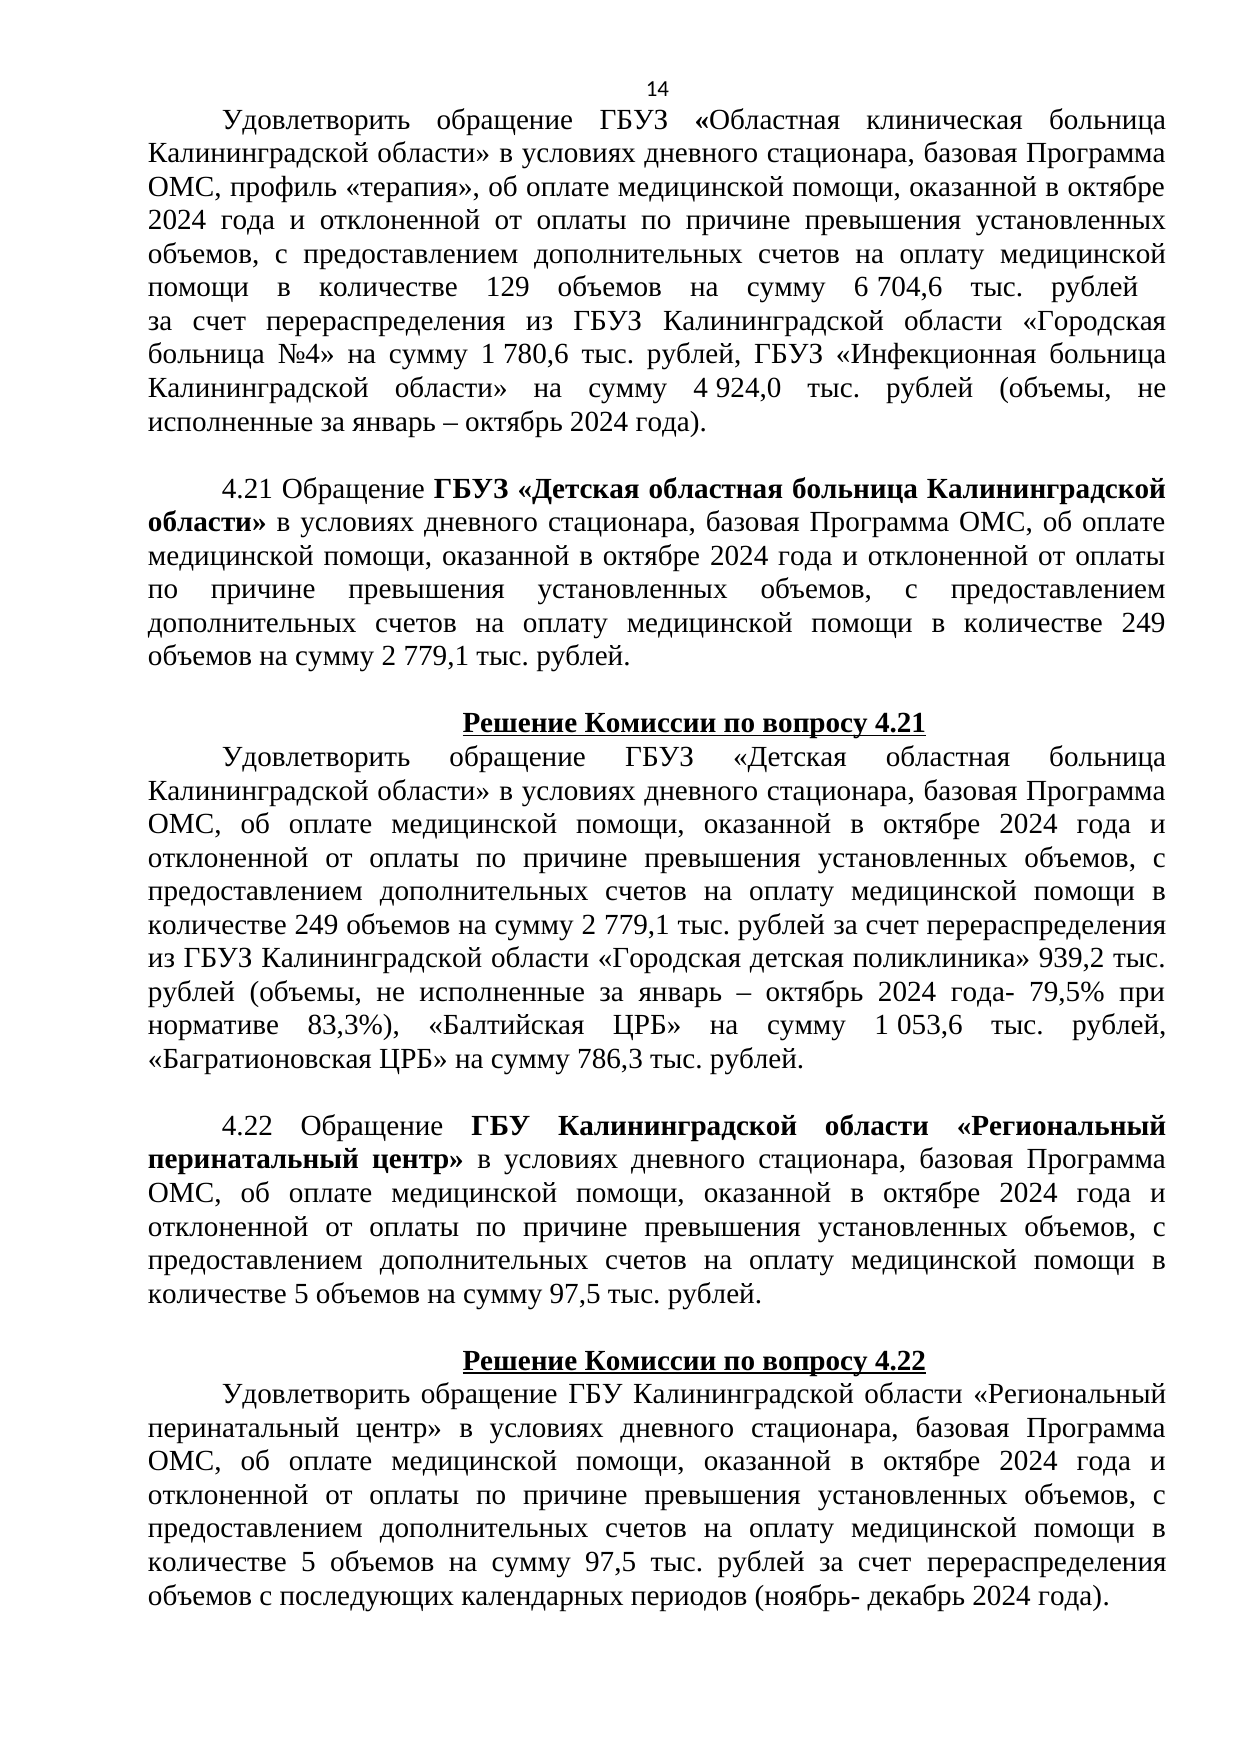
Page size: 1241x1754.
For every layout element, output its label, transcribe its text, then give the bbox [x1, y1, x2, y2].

text Удовлетворить обращение ГБУЗ «Детская областная больница Калининградской области» в условиях дневного стационара, базовая Программа ОМС, об оплате медицинской помощи, оказанной в октябре 2024 года и отклоненной от оплаты по причине превышения установленных объемов, с предоставлением дополнительных счетов на оплату медицинской помощи в количестве 249 объемов на сумму 2 779,1 тыс. рублей за счет перераспределения из ГБУЗ Калининградской области «Городская детская поликлиника» 939,2 тыс. рублей (объемы, не исполненные за январь – октябрь 2024 года- 79,5% при нормативе 83,3%), «Балтийская ЦРБ» на сумму 1 053,6 тыс. рублей, «Багратионовская ЦРБ» на сумму 786,3 тыс. рублей. [148, 739, 1167, 1074]
text Решение Комиссии по вопросу 4.22 [148, 1343, 1167, 1376]
text Решение Комиссии по вопросу 4.21 [148, 706, 1167, 739]
text 4.22 Обращение ГБУ Калининградской области «Региональный перинатальный центр» в условиях дневного стационара, базовая Программа ОМС, об оплате медицинской помощи, оказанной в октябре 2024 года и отклоненной от оплаты по причине превышения установленных объемов, с предоставлением дополнительных счетов на оплату медицинской помощи в количестве 5 объемов на сумму 97,5 тыс. рублей. [148, 1108, 1167, 1309]
text Удовлетворить обращение ГБУ Калининградской области «Региональный перинатальный центр» в условиях дневного стационара, базовая Программа ОМС, об оплате медицинской помощи, оказанной в октябре 2024 года и отклоненной от оплаты по причине превышения установленных объемов, с предоставлением дополнительных счетов на оплату медицинской помощи в количестве 5 объемов на сумму 97,5 тыс. рублей за счет перераспределения объемов с последующих календарных периодов (ноябрь- декабрь 2024 года). [148, 1376, 1167, 1611]
text 4.21 Обращение ГБУЗ «Детская областная больница Калининградской области» в условиях дневного стационара, базовая Программа ОМС, об оплате медицинской помощи, оказанной в октябре 2024 года и отклоненной от оплаты по причине превышения установленных объемов, с предоставлением дополнительных счетов на оплату медицинской помощи в количестве 249 объемов на сумму 2 779,1 тыс. рублей. [148, 471, 1167, 672]
text Удовлетворить обращение ГБУЗ «Областная клиническая больница Калининградской области» в условиях дневного стационара, базовая Программа ОМС, профиль «терапия», об оплате медицинской помощи, оказанной в октябре 2024 года и отклоненной от оплаты по причине превышения установленных объемов, с предоставлением дополнительных счетов на оплату медицинской помощи в количестве 129 объемов на сумму 6 704,6 тыс. рублей за счет перераспределения из ГБУЗ Калининградской области «Городская больница №4» на сумму 1 780,6 тыс. рублей, ГБУЗ «Инфекционная больница Калининградской области» на сумму 4 924,0 тыс. рублей (объемы, не исполненные за январь – октябрь 2024 года). [148, 102, 1167, 437]
